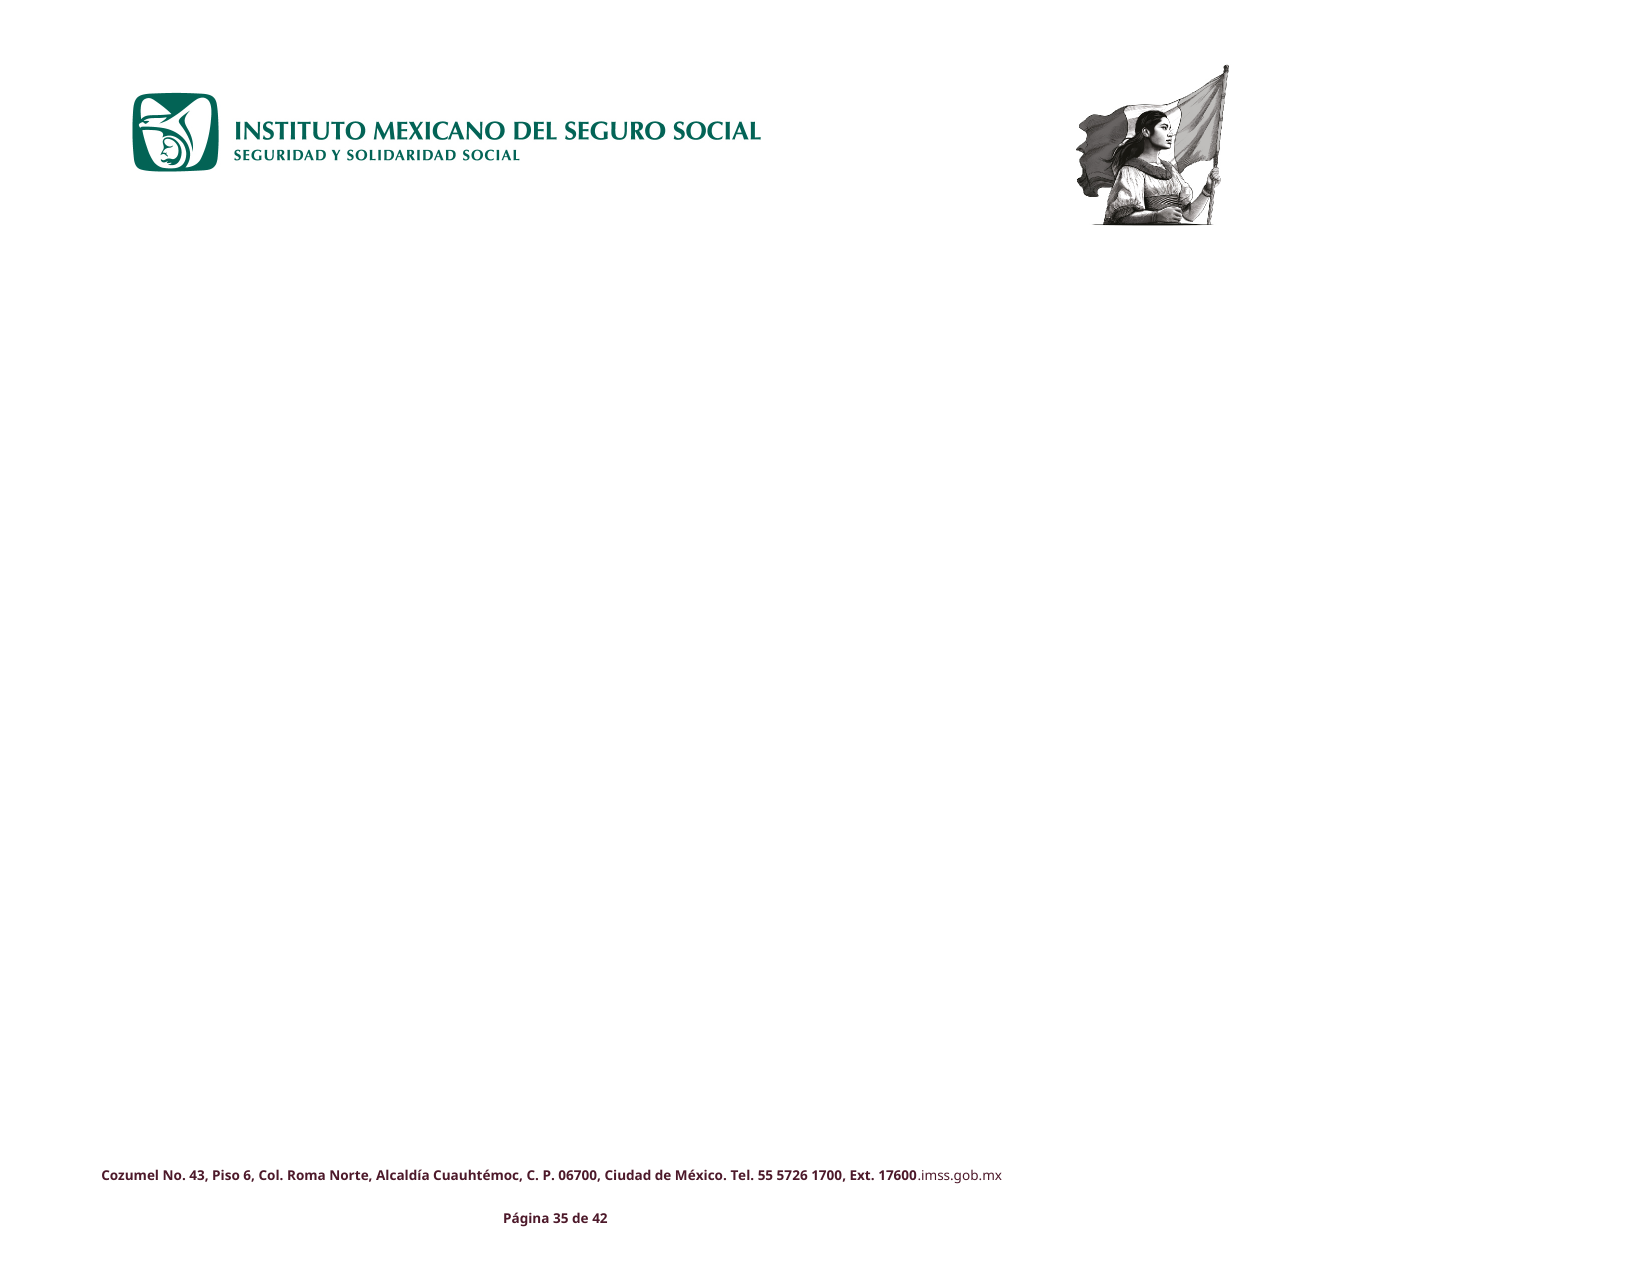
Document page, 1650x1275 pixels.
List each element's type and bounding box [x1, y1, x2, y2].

picture [24, 2, 1300, 1275]
